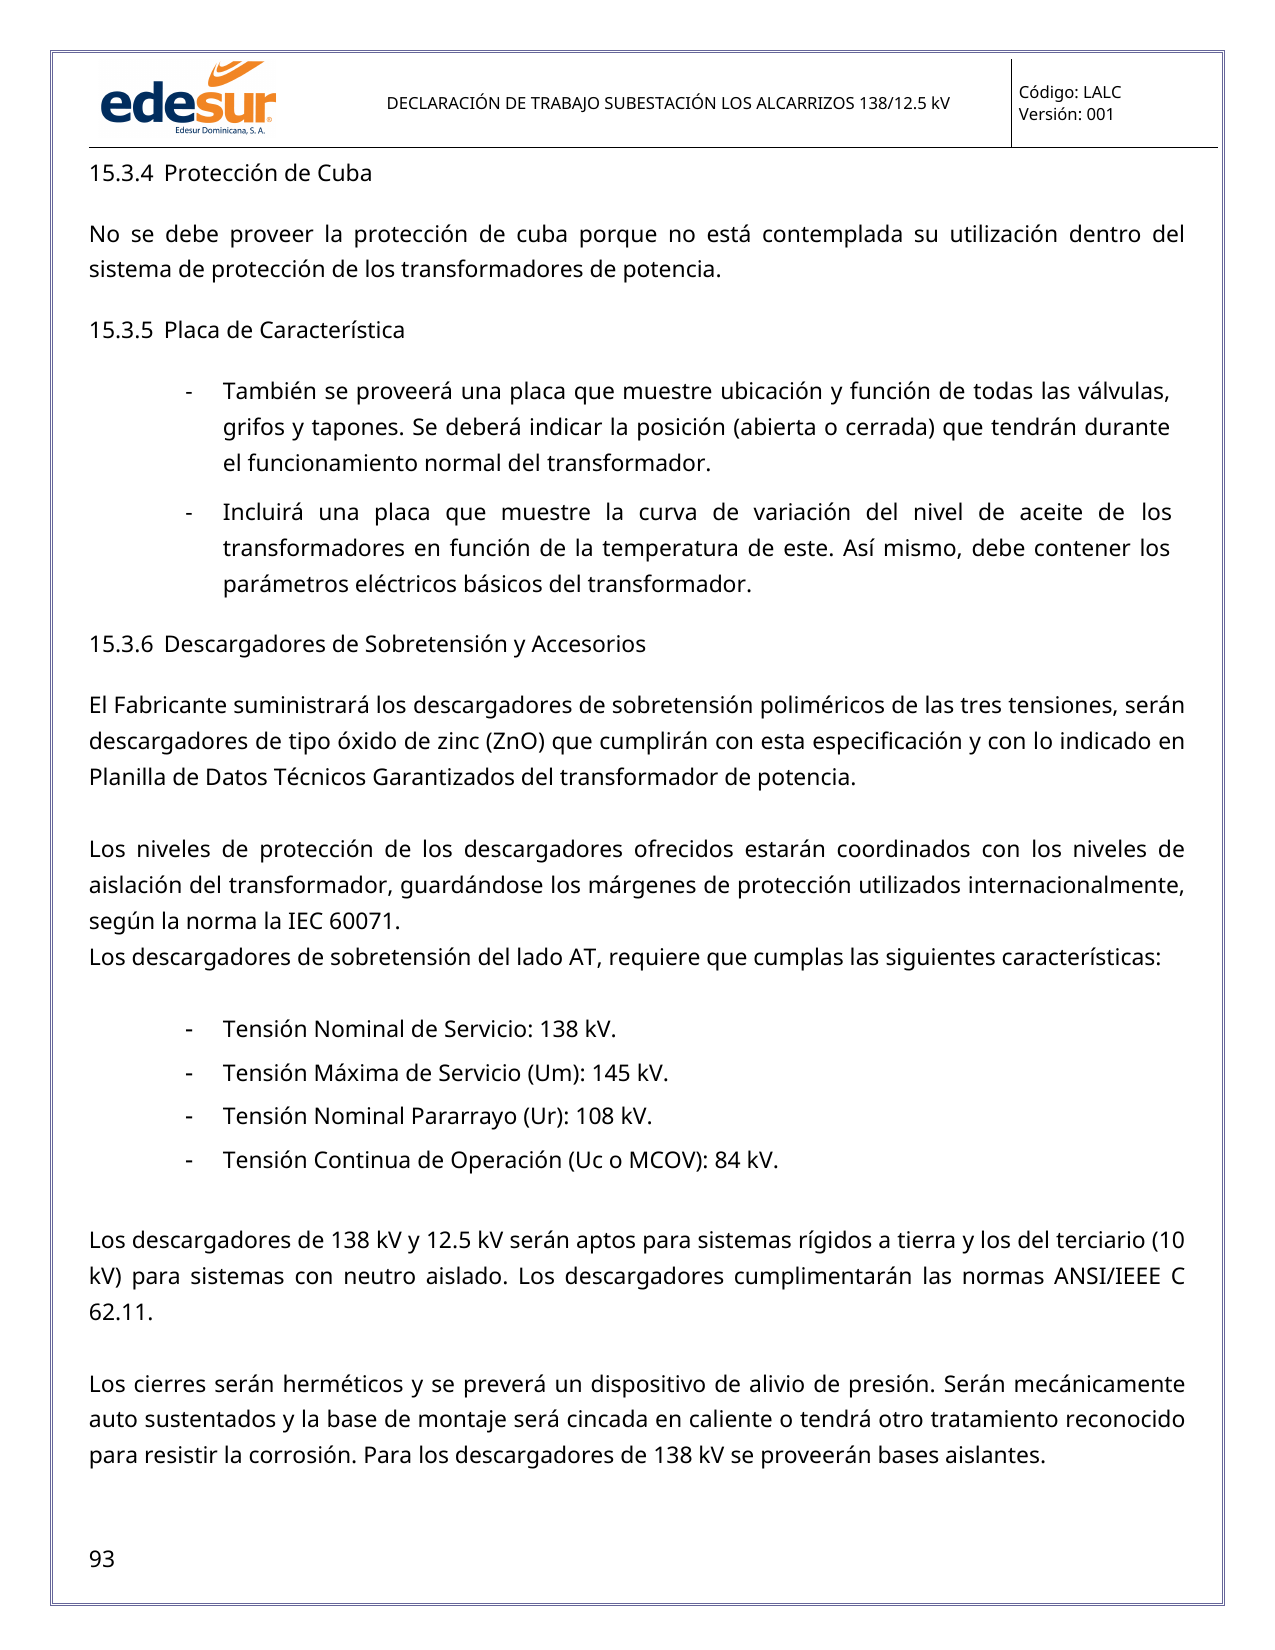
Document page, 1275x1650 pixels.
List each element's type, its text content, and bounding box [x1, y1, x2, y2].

subtitle Protección de Cuba [89, 157, 1186, 188]
picture [98, 59, 277, 138]
list Tensión Continua de Operación (Uc o MCOV): 84 kV. [185, 1144, 1172, 1175]
text Los descargadores de sobretensión del lado AT, requiere que cumplas las siguientes características: [89, 941, 1186, 972]
list Tensión Nominal de Servicio: 138 kV. [185, 1013, 1172, 1044]
text Los cierres serán herméticos y se preverá un dispositivo de alivio de presión. Serán mecánicamente auto sustentados y la base de montaje será cincada en caliente o tendrá otro tratamiento reconocido para resistir la corrosión. Para los descargadores de 138 kV se proveerán bases aislantes. [89, 1367, 1186, 1471]
list También se proveerá una placa que muestre ubicación y función de todas las válvulas, grifos y tapones. Se deberá indicar la posición (abierta o cerrada) que tendrán durante el funcionamiento normal del transformador. [185, 375, 1172, 478]
list Tensión Máxima de Servicio (Um): 145 kV. [185, 1057, 1172, 1088]
text El Fabricante suministrará los descargadores de sobretensión poliméricos de las tres tensiones, serán descargadores de tipo óxido de zinc (ZnO) que cumplirán con esta especificación y con lo indicado en Planilla de Datos Técnicos Garantizados del transformador de potencia. [89, 689, 1186, 792]
subtitle Descargadores de Sobretensión y Accesorios [89, 628, 1186, 660]
list Tensión Nominal Pararrayo (Ur): 108 kV. [185, 1100, 1172, 1132]
list Incluirá una placa que muestre la curva de variación del nivel de aceite de los transformadores en función de la temperatura de este. Así mismo, debe contener los parámetros eléctricos básicos del transformador. [185, 496, 1172, 599]
subtitle Placa de Característica [89, 314, 1186, 346]
text Los niveles de protección de los descargadores ofrecidos estarán coordinados con los niveles de aislación del transformador, guardándose los márgenes de protección utilizados internacionalmente, según la norma la IEC 60071. [89, 833, 1186, 936]
text No se debe proveer la protección de cuba porque no está contemplada su utilización dentro del sistema de protección de los transformadores de potencia. [89, 217, 1186, 285]
text Los descargadores de 138 kV y 12.5 kV serán aptos para sistemas rígidos a tierra y los del terciario (10 kV) para sistemas con neutro aislado. Los descargadores cumplimentarán las normas ANSI/IEEE C 62.11. [89, 1224, 1186, 1327]
